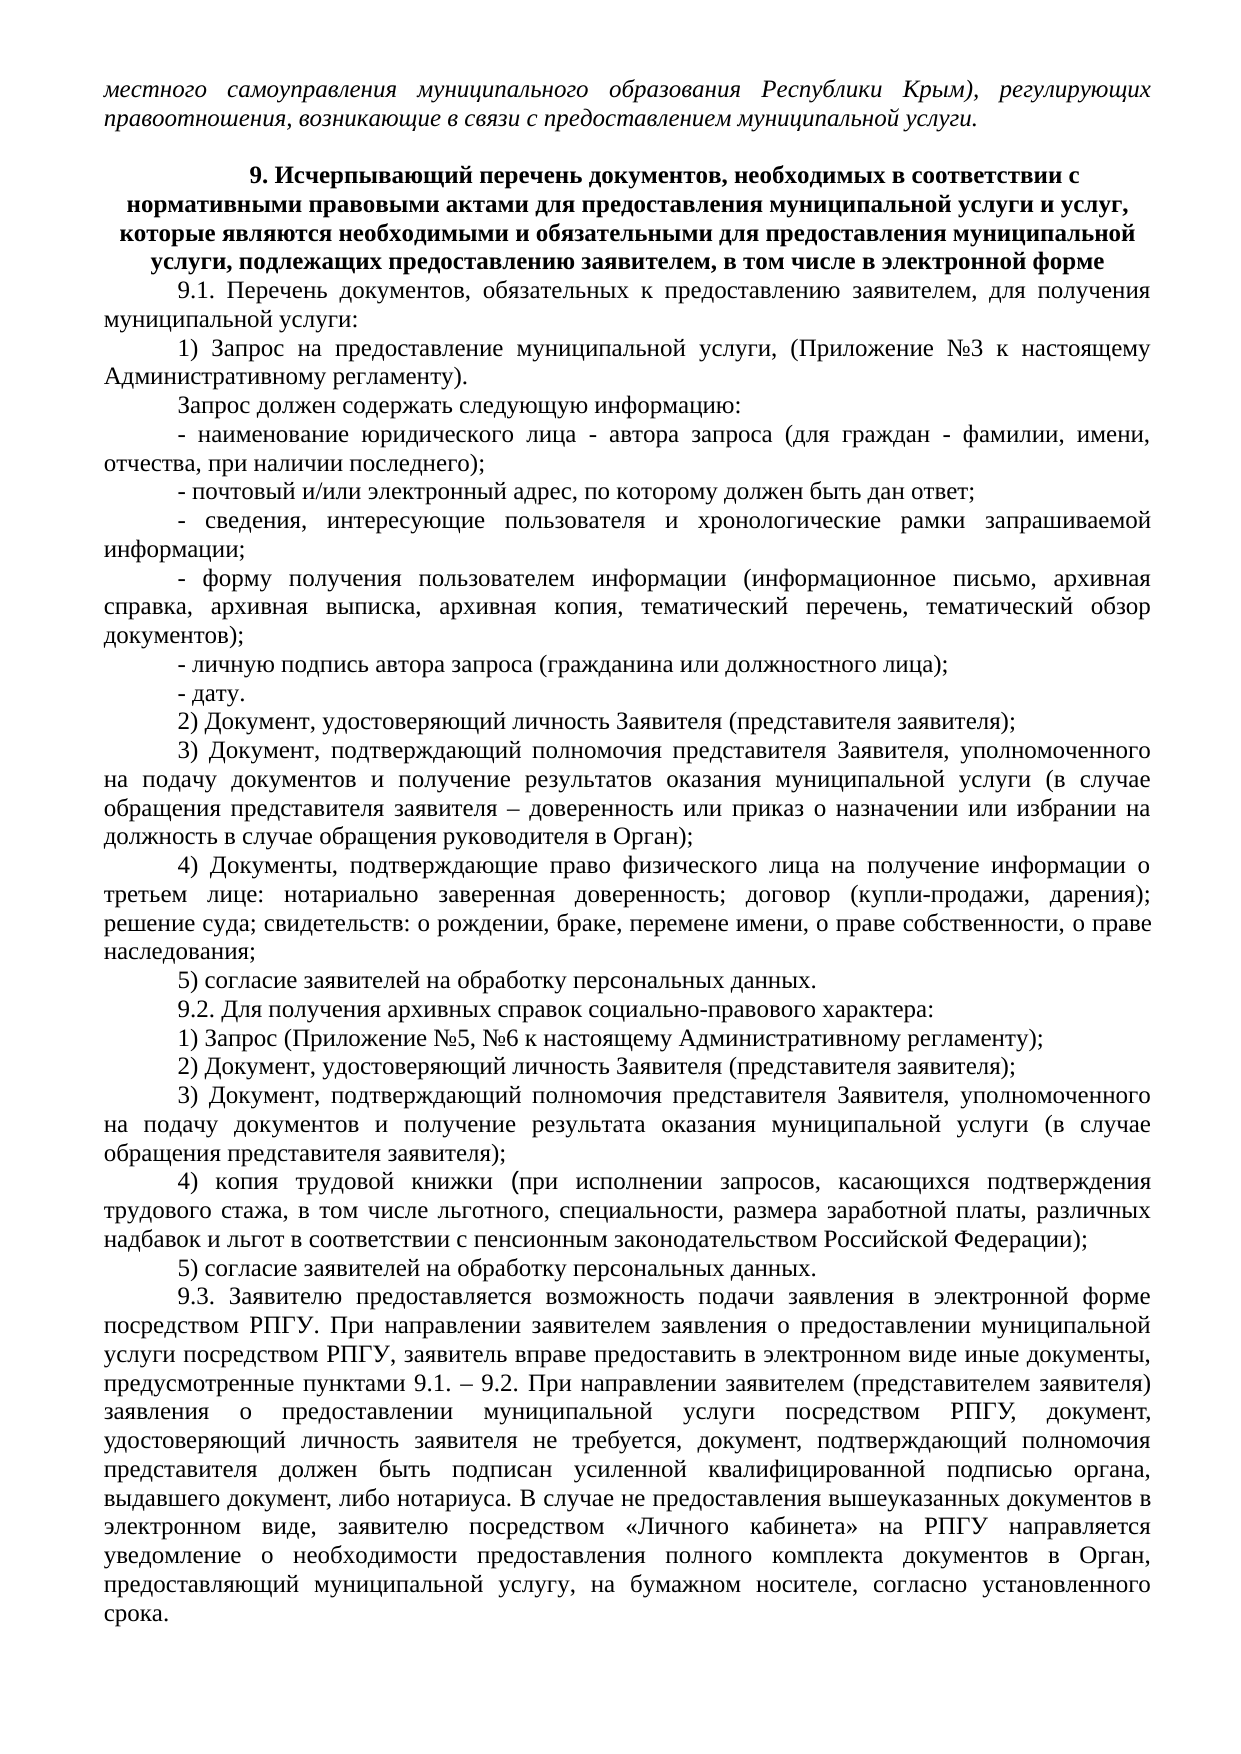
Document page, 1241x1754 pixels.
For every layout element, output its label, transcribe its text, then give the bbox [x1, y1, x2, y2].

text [103, 74, 1152, 131]
text Запрос должен содержать следующую информацию: [103, 390, 1152, 419]
text 9.1. Перечень документов, обязательных к предоставлению заявителем, для получения муниципальной услуги: [103, 275, 1152, 333]
text 9. Исчерпывающий перечень документов, необходимых в соответствии с нормативными правовыми актами для предоставления муниципальной услуги и услуг, которые являются необходимыми и обязательными для предоставления муниципальной услуги, подлежащих предоставлению заявителем, в том числе в электронной форме [103, 160, 1152, 275]
text - форму получения пользователем информации (информационное письмо, архивная справка, архивная выписка, архивная копия, тематический перечень, тематический обзор документов); [103, 563, 1152, 649]
text - личную подпись автора запроса (гражданина или должностного лица); [103, 649, 1152, 678]
text - наименование юридического лица - автора запроса (для граждан - фамилии, имени, отчества, при наличии последнего); [103, 419, 1152, 476]
text 4) Документы, подтверждающие право физического лица на получение информации о третьем лице: нотариально заверенная доверенность; договор (купли-продажи, дарения); решение суда; свидетельств: о рождении, браке, перемене имени, о праве собственности, о праве наследования; [103, 850, 1152, 965]
text 9.3. Заявителю предоставляется возможность подачи заявления в электронной форме посредством РПГУ. При направлении заявителем заявления о предоставлении муниципальной услуги посредством РПГУ, заявитель вправе предоставить в электронном виде иные документы, предусмотренные пунктами 9.1. – 9.2. При направлении заявителем (представителем заявителя) заявления о предоставлении муниципальной услуги посредством РПГУ, документ, удостоверяющий личность заявителя не требуется, документ, подтверждающий полномочия представителя должен быть подписан усиленной квалифицированной подписью органа, выдавшего документ, либо нотариуса. В случае не предоставления вышеуказанных документов в электронном виде, заявителю посредством «Личного кабинета» на РПГУ направляется уведомление о необходимости предоставления полного комплекта документов в Орган, предоставляющий муниципальной услугу, на бумажном носителе, согласно установленного срока. [103, 1281, 1152, 1626]
text 1) Запрос на предоставление муниципальной услуги, (Приложение №3 к настоящему Административному регламенту). [103, 333, 1152, 390]
text 2) Документ, удостоверяющий личность Заявителя (представителя заявителя); [103, 1051, 1152, 1080]
text 3) Документ, подтверждающий полномочия представителя Заявителя, уполномоченного на подачу документов и получение результатов оказания муниципальной услуги (в случае обращения представителя заявителя – доверенность или приказ о назначении или избрании на должность в случае обращения руководителя в Орган); [103, 735, 1152, 850]
text 5) согласие заявителей на обработку персональных данных. [103, 1253, 1152, 1281]
text 9.2. Для получения архивных справок социально-правового характера: [103, 994, 1152, 1023]
text - дату. [103, 678, 1152, 706]
text 4) копия трудовой книжки (при исполнении запросов, касающихся подтверждения трудового стажа, в том числе льготного, специальности, размера заработной платы, различных надбавок и льгот в соответствии с пенсионным законодательством Российской Федерации); [103, 1166, 1152, 1253]
text 1) Запрос (Приложение №5, №6 к настоящему Административному регламенту); [103, 1023, 1152, 1051]
text 3) Документ, подтверждающий полномочия представителя Заявителя, уполномоченного на подачу документов и получение результата оказания муниципальной услуги (в случае обращения представителя заявителя); [103, 1080, 1152, 1166]
text - сведения, интересующие пользователя и хронологические рамки запрашиваемой информации; [103, 505, 1152, 563]
text 5) согласие заявителей на обработку персональных данных. [103, 965, 1152, 994]
text - почтовый и/или электронный адрес, по которому должен быть дан ответ; [103, 476, 1152, 505]
text 2) Документ, удостоверяющий личность Заявителя (представителя заявителя); [103, 706, 1152, 735]
